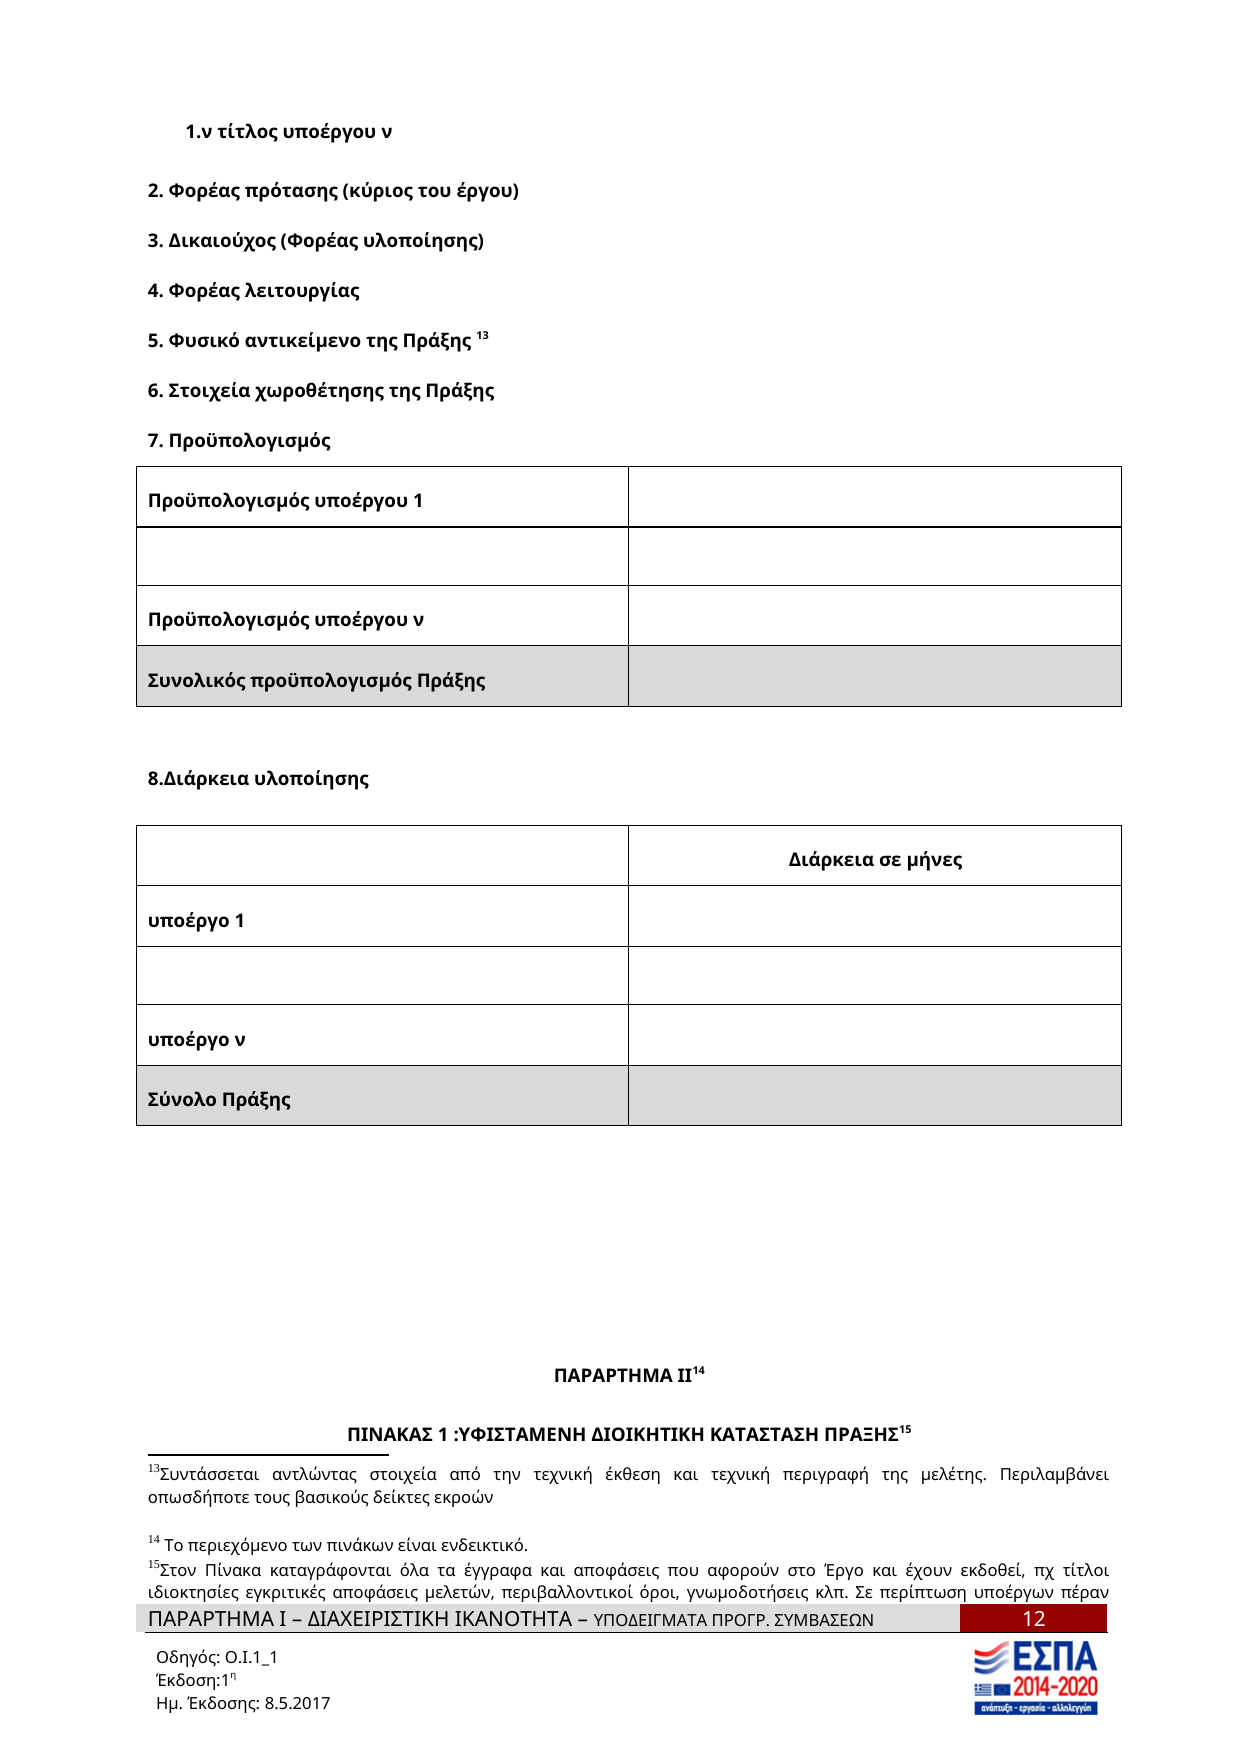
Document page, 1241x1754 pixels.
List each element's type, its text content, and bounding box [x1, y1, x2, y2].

table_cell [629, 1005, 1121, 1064]
text 4. Φορέας λειτουργίας [148, 277, 1110, 303]
text 6. Στοιχεία χωροθέτησης της Πράξης [148, 378, 1110, 403]
text 8.Διάρκεια υλοποίησης [148, 766, 1110, 791]
text 2. Φορέας πρότασης (κύριος του έργου) [148, 177, 1110, 203]
text 7. Προϋπολογισμός [148, 428, 1110, 453]
table_header [137, 826, 628, 885]
table_cell [629, 586, 1121, 645]
table_cell [629, 1066, 1121, 1125]
picture [971, 1639, 1101, 1717]
text 5. Φυσικό αντικείμενο της Πράξης [148, 327, 1110, 353]
table_cell Συνολικός προϋπολογισμός Πράξης [137, 646, 628, 706]
table_cell [629, 886, 1121, 946]
table_header [629, 467, 1121, 526]
table_cell Προϋπολογισμός υποέργου ν [137, 586, 628, 645]
text ΠΙΝΑΚΑΣ 1 :ΥΦΙΣΤΑΜΕΝΗ ΔΙΟΙΚΗΤΙΚΗ ΚΑΤΑΣΤΑΣΗ ΠΡΑΞΗΣ [148, 1421, 1110, 1447]
table_cell υποέργο 1 [137, 886, 628, 946]
text ΠΑΡΑΡΤΗΜΑ ΙΙ [148, 1362, 1110, 1388]
table_cell [137, 947, 628, 1004]
table_header Προϋπολογισμός υποέργου 1 [137, 467, 628, 526]
text 3. Δικαιούχος (Φορέας υλοποίησης) [148, 227, 1110, 253]
table_cell Σύνολο Πράξης [137, 1066, 628, 1125]
text 1.ν τίτλος υποέργου ν [185, 118, 1110, 144]
table_cell υποέργο ν [137, 1005, 628, 1064]
table_cell [137, 528, 628, 584]
table_cell [629, 528, 1121, 584]
table_cell [629, 947, 1121, 1004]
table_header Διάρκεια σε μήνες [629, 826, 1121, 885]
table_cell [629, 646, 1121, 706]
